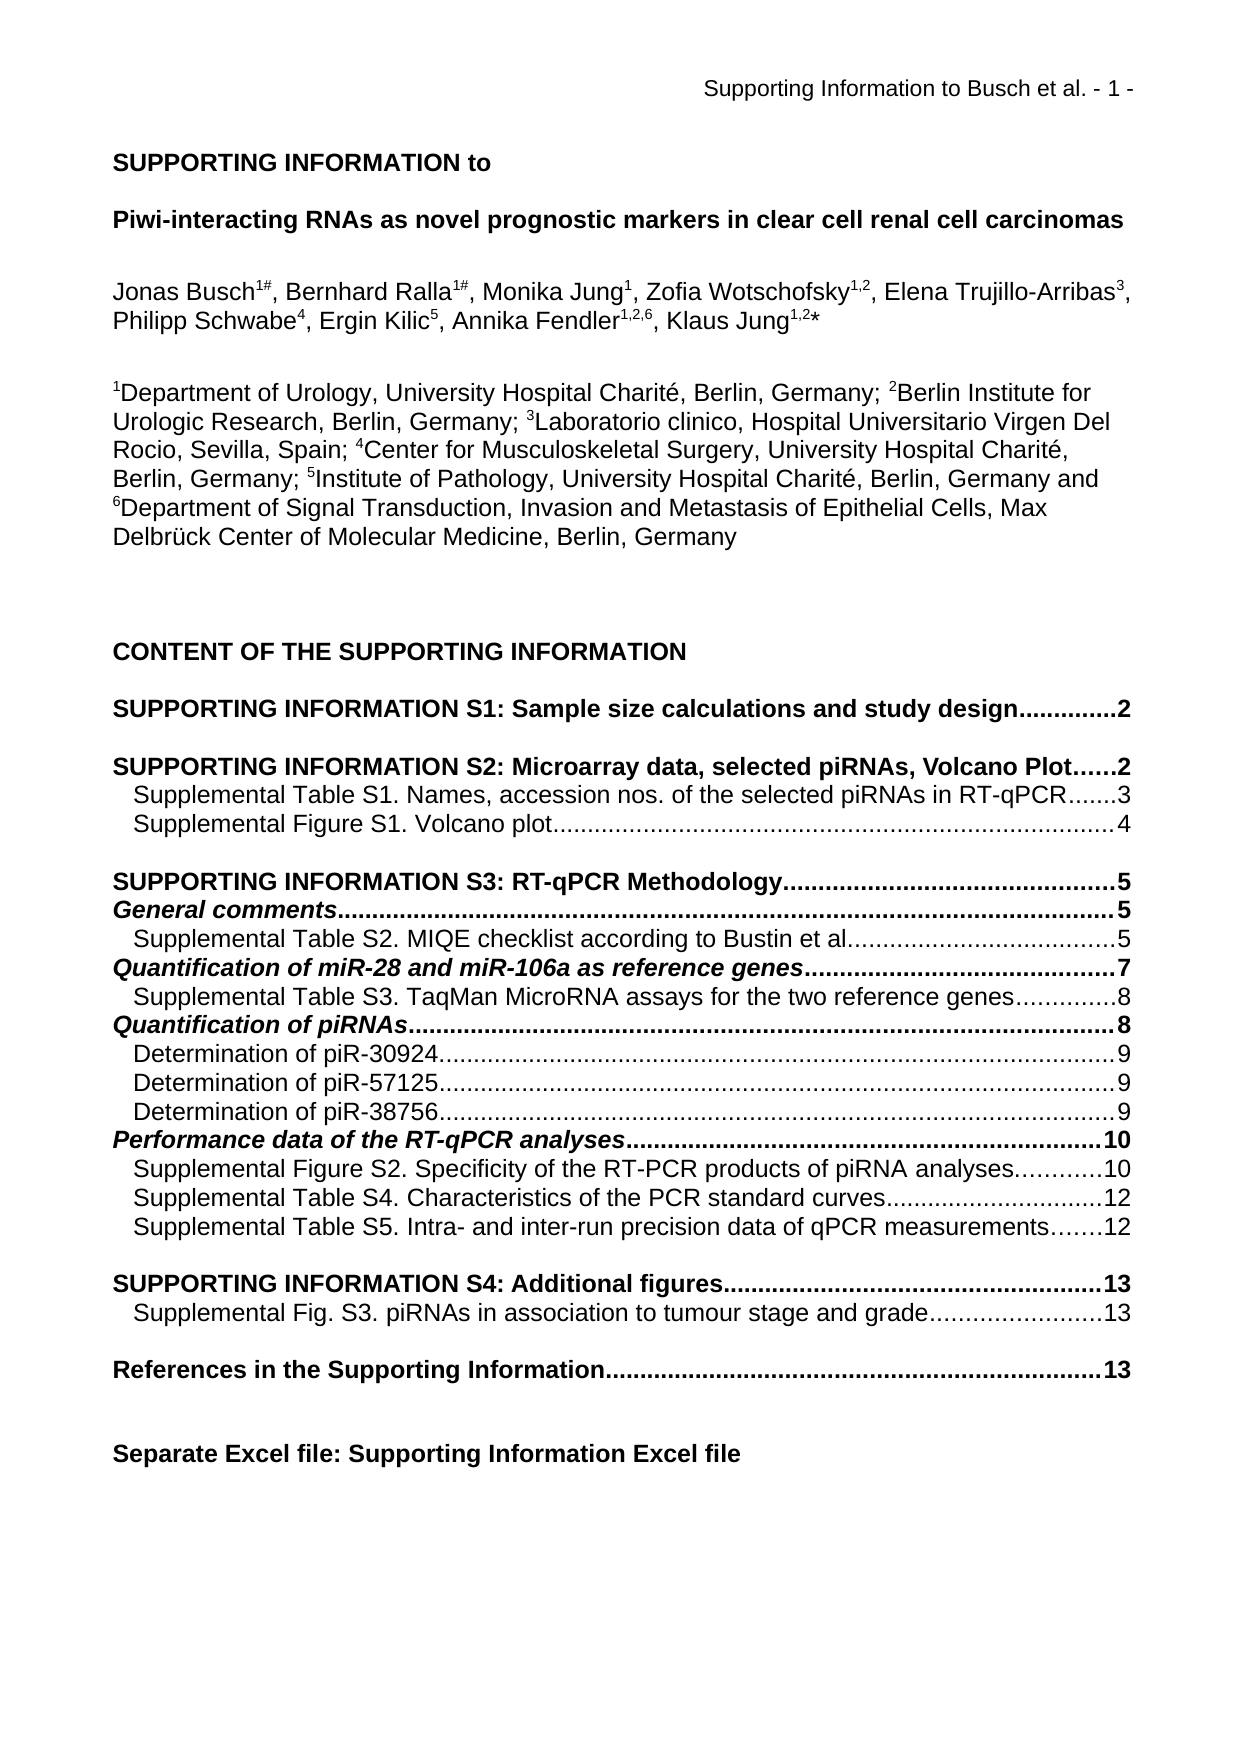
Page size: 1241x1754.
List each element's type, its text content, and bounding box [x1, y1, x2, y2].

text Supplemental Table S2. MIQE checklist according to Bustin et al. 5 [133, 924, 1134, 953]
text Supplemental Table S5. Intra- and inter-run precision data of qPCR measurements 12 [133, 1211, 1134, 1240]
text Supplemental Table S4. Characteristics of the PCR standard curves 12 [133, 1183, 1134, 1211]
text Supporting Information to [112, 148, 1134, 176]
text Content of tHe supporting Information [112, 636, 1134, 665]
text General comments 5 [112, 895, 1134, 924]
text Supplemental Table S1. Names, accession nos. of the selected piRNAs in RT-qPCR 3 [133, 780, 1134, 809]
text Piwi-interacting RNAs as novel prognostic markers in clear cell renal cell carcinomas [112, 205, 1134, 234]
text Quantification of piRNAs 8 [112, 1010, 1134, 1039]
text Jonas Busch1#, Bernhard Ralla1#, Monika Jung1, Zofia Wotschofsky1,2, Elena Trujillo-Arribas3, Philipp Schwabe4, Ergin Kilic5, Annika Fendler1,2,6, Klaus Jung1,2* [112, 277, 1134, 334]
text Supporting Information S2: Microarray data, selected piRNAs, Volcano Plot 2 [112, 751, 1134, 780]
text Supporting Information S1: Sample size calculations and study design 2 [112, 694, 1134, 723]
text Supplemental Figure S2. Specificity of the RT-PCR products of piRNA analyses 10 [133, 1154, 1134, 1183]
text Quantification of miR-28 and miR-106a as reference genes 7 [112, 953, 1134, 981]
text Separate Excel file: Supporting Information Excel file [112, 1439, 1134, 1468]
text 1Department of Urology, University Hospital Charité, Berlin, Germany; 2Berlin Institute for Urologic Research, Berlin, Germany; 3Laboratorio clinico, Hospital Universitario Virgen Del Rocio, Sevilla, Spain; 4Center for Musculoskeletal Surgery, University Hospital Charité, Berlin, Germany; 5Institute of Pathology, University Hospital Charité, Berlin, Germany and 6Department of Signal Transduction, Invasion and Metastasis of Epithelial Cells, Max Delbrück Center of Molecular Medicine, Berlin, Germany [112, 378, 1134, 550]
text Performance data of the RT-qPCR analyses 10 [112, 1125, 1134, 1154]
text Determination of piR-38756 9 [133, 1096, 1134, 1125]
text References in the Supporting Information 13 [112, 1355, 1134, 1384]
text Supplemental Table S3. TaqMan MicroRNA assays for the two reference genes 8 [133, 981, 1134, 1010]
text Determination of piR-57125 9 [133, 1068, 1134, 1096]
text Determination of piR-30924. 9 [133, 1039, 1134, 1068]
text Supplemental Fig. S3. piRNAs in association to tumour stage and grade 13 [133, 1298, 1134, 1326]
text Supporting Information S3: RT-qPCR Methodology 5 [112, 866, 1134, 895]
text SUPPORTING INFORMATION S4: Additional figures 13 [112, 1269, 1134, 1298]
text Supplemental Figure S1. Volcano plot 4 [133, 809, 1134, 838]
